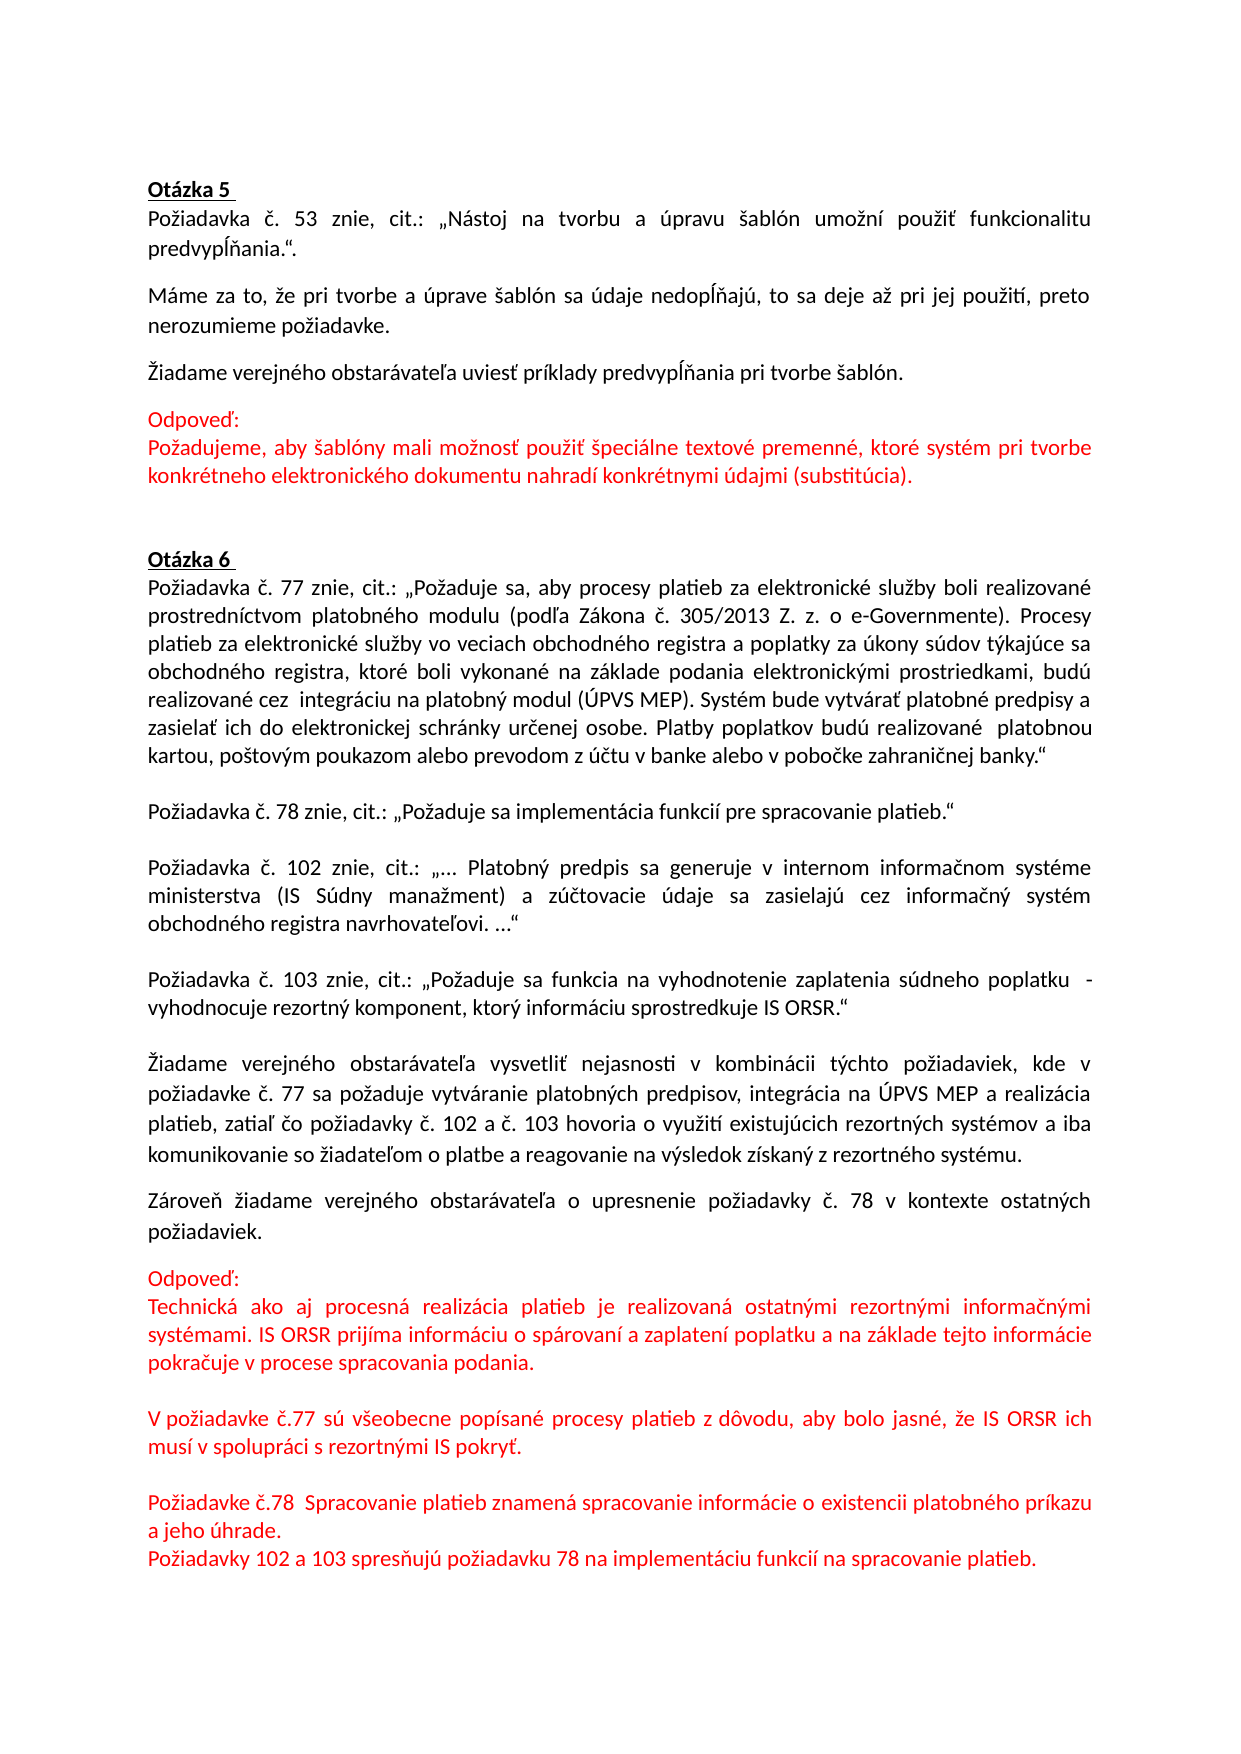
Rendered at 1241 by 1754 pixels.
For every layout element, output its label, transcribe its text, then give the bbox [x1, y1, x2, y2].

text Odpoveď: [148, 405, 1093, 433]
text Otázka 5 [148, 176, 1093, 204]
text Požiadavka č. 53 znie, cit.: „Nástoj na tvorbu a úpravu šablón umožní použiť funkcionalitu predvypĺňania.“. [148, 204, 1093, 262]
text Požiadavky 102 a 103 spresňujú požiadavku 78 na implementáciu funkcií na spracovanie platieb. [148, 1544, 1093, 1572]
text Máme za to, že pri tvorbe a úprave šablón sa údaje nedopĺňajú, to sa deje až pri jej použití, preto nerozumieme požiadavke. [148, 281, 1093, 339]
text Žiadame verejného obstarávateľa uviesť príklady predvypĺňania pri tvorbe šablón. [148, 358, 1093, 386]
text Zároveň žiadame verejného obstarávateľa o upresnenie požiadavky č. 78 v kontexte ostatných požiadaviek. [148, 1187, 1093, 1245]
text Požiadavke č.78 Spracovanie platieb znamená spracovanie informácie o existencii platobného príkazu a jeho úhrade. [148, 1488, 1093, 1544]
text Požiadavka č. 103 znie, cit.: „Požaduje sa funkcia na vyhodnotenie zaplatenia súdneho poplatku - vyhodnocuje rezortný komponent, ktorý informáciu sprostredkuje IS ORSR.“ [148, 965, 1093, 1021]
text Odpoveď: [148, 1264, 1093, 1292]
text Požiadavka č. 78 znie, cit.: „Požaduje sa implementácia funkcií pre spracovanie platieb.“ [148, 797, 1093, 825]
text Požiadavka č. 102 znie, cit.: „... Platobný predpis sa generuje v internom informačnom systéme ministerstva (IS Súdny manažment) a zúčtovacie údaje sa zasielajú cez informačný systém obchodného registra navrhovateľovi. ...“ [148, 853, 1093, 937]
text Požadujeme, aby šablóny mali možnosť použiť špeciálne textové premenné, ktoré systém pri tvorbe konkrétneho elektronického dokumentu nahradí konkrétnymi údajmi (substitúcia). [148, 433, 1093, 489]
text Požiadavka č. 77 znie, cit.: „Požaduje sa, aby procesy platieb za elektronické služby boli realizované prostredníctvom platobného modulu (podľa Zákona č. 305/2013 Z. z. o e-Governmente). Procesy platieb za elektronické služby vo veciach obchodného registra a poplatky za úkony súdov týkajúce sa obchodného registra, ktoré boli vykonané na základe podania elektronickými prostriedkami, budú realizované cez integráciu na platobný modul (ÚPVS MEP). Systém bude vytvárať platobné predpisy a zasielať ich do elektronickej schránky určenej osobe. Platby poplatkov budú realizované platobnou kartou, poštovým poukazom alebo prevodom z účtu v banke alebo v pobočke zahraničnej banky.“ [148, 573, 1093, 769]
text Technická ako aj procesná realizácia platieb je realizovaná ostatnými rezortnými informačnými systémami. IS ORSR prijíma informáciu o spárovaní a zaplatení poplatku a na základe tejto informácie pokračuje v procese spracovania podania. [148, 1292, 1093, 1376]
text V požiadavke č.77 sú všeobecne popísané procesy platieb z dôvodu, aby bolo jasné, že IS ORSR ich musí v spolupráci s rezortnými IS pokryť. [148, 1404, 1093, 1460]
text Otázka 6 [148, 545, 1093, 573]
text Žiadame verejného obstarávateľa vysvetliť nejasnosti v kombinácii týchto požiadaviek, kde v požiadavke č. 77 sa požaduje vytváranie platobných predpisov, integrácia na ÚPVS MEP a realizácia platieb, zatiaľ čo požiadavky č. 102 a č. 103 hovoria o využití existujúcich rezortných systémov a iba komunikovanie so žiadateľom o platbe a reagovanie na výsledok získaný z rezortného systému. [148, 1049, 1093, 1168]
